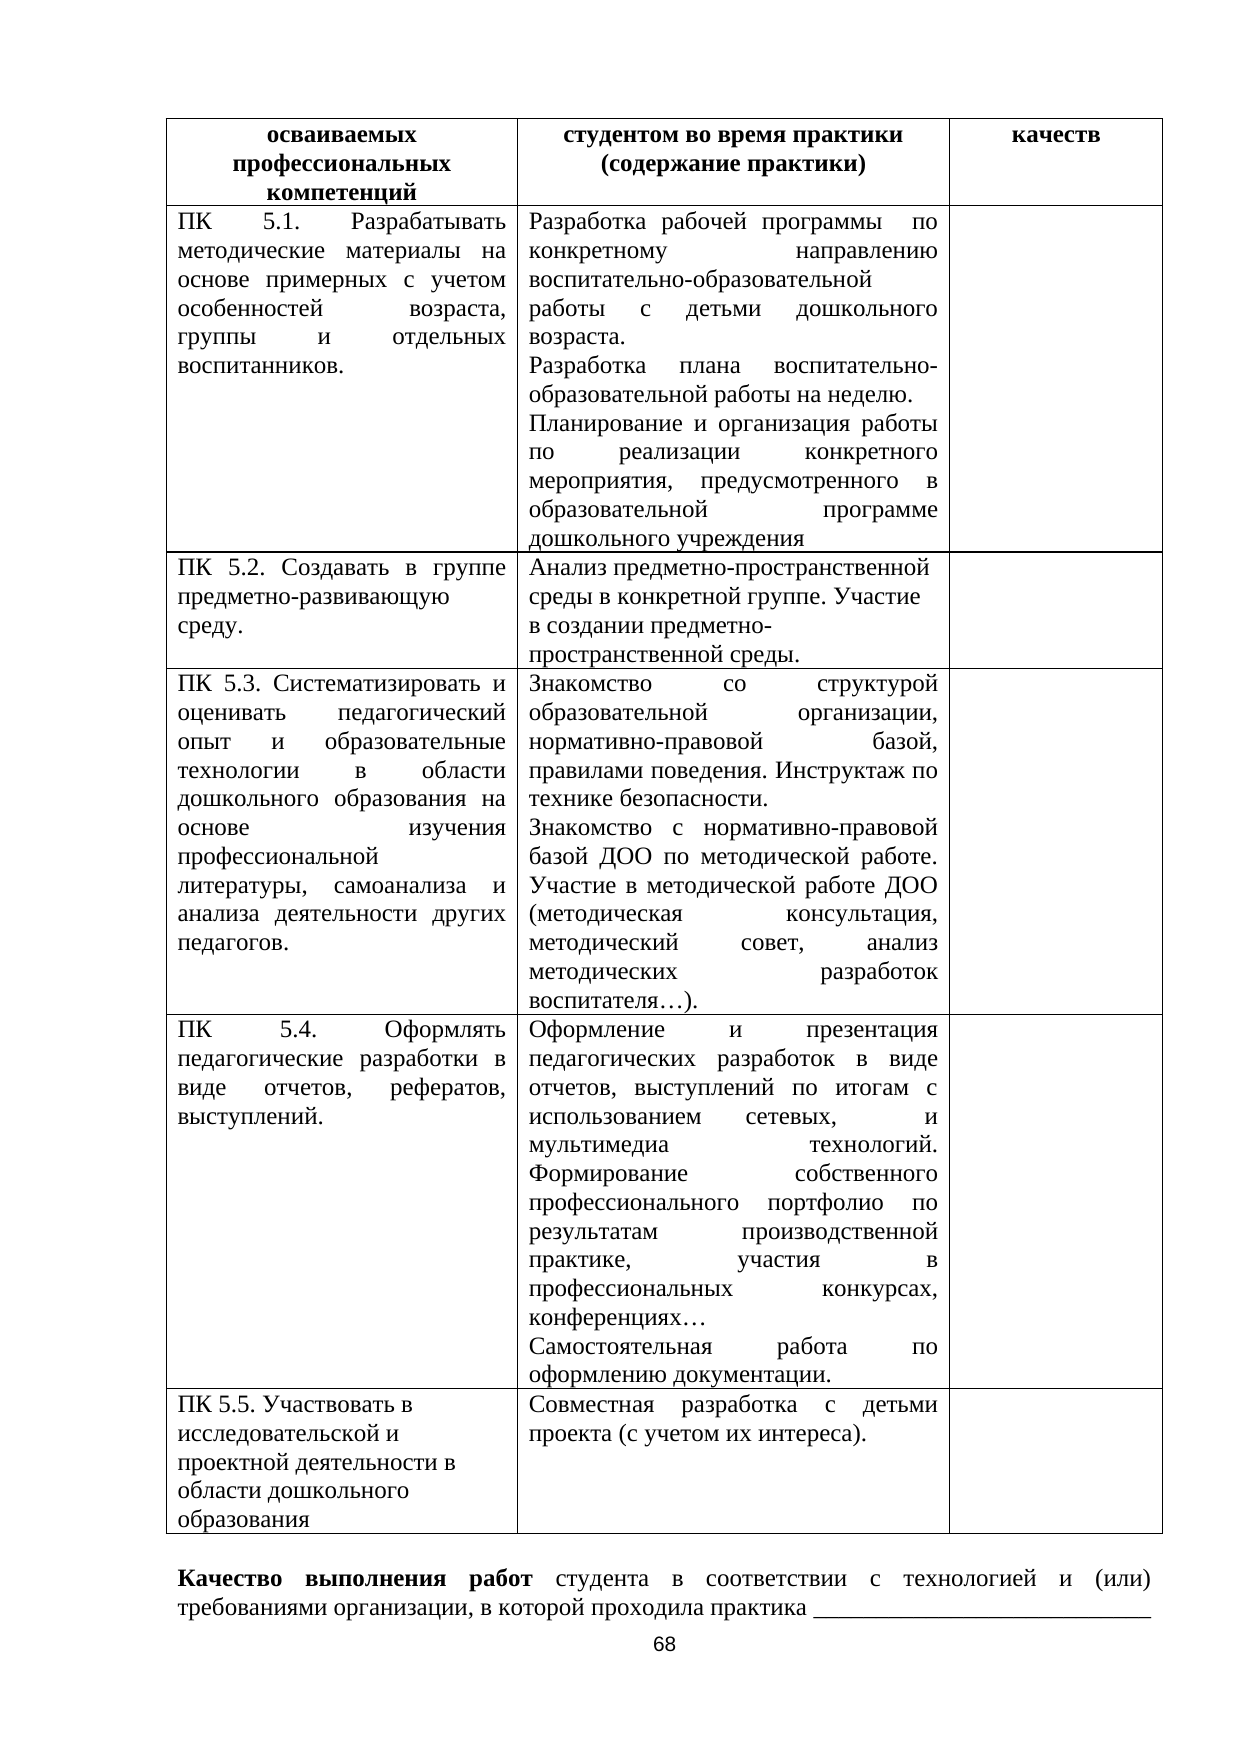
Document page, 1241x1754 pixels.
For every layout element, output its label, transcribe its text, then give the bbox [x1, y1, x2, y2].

table_cell [950, 553, 1162, 667]
table_cell Оформление и презентация педагогических разработок в виде отчетов, выступлений по итогам с использованием сетевых, и мультимедиа технологий. Формирование собственного профессионального портфолио по результатам производственной практике, участия в профессиональных конкурсах, конференциях… Самостоятельная работа по оформлению документации. [518, 1015, 949, 1388]
table_cell ПК 5.1. Разрабатывать методические материалы на основе примерных с учетом особенностей возраста, группы и отдельных воспитанников. [167, 206, 517, 551]
table_cell Анализ предметно-пространственной среды в конкретной группе. Участие в создании предметно-пространственной среды. [518, 553, 949, 667]
table_cell Совместная разработка с детьми проекта (с учетом их интереса). [518, 1389, 949, 1533]
table_cell [950, 1015, 1162, 1388]
table_header Оценка качеств [950, 119, 1162, 205]
table_cell ПК 5.5. Участвовать в исследовательской и проектной деятельности в области дошкольного образования [167, 1389, 517, 1533]
table_cell Знакомство со структурой образовательной организации, нормативно-правовой базой, правилами поведения. Инструктаж по технике безопасности. Знакомство с нормативно-правовой базой ДОО по методической работе. Участие в методической работе ДОО (методическая консультация, методический совет, анализ методических разработок воспитателя…). [518, 669, 949, 1013]
table_cell [950, 206, 1162, 551]
table_cell [950, 669, 1162, 1013]
table_cell ПК 5.4. Оформлять педагогические разработки в виде отчетов, рефератов, выступлений. [167, 1015, 517, 1388]
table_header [167, 119, 517, 205]
table_cell Разработка рабочей программы по конкретному направлению воспитательно-образовательной работы с детьми дошкольного возраста. Разработка плана воспитательно-образовательной работы на неделю. Планирование и организация работы по реализации конкретного мероприятия, предусмотренного в образовательной программе дошкольного учреждения [518, 206, 949, 551]
text Качество выполнения работ студента в соответствии с технологией и (или) требованиями организации, в которой проходила практика ___________________________ [177, 1563, 1152, 1620]
table_cell ПК 5.3. Систематизировать и оценивать педагогический опыт и образовательные технологии в области дошкольного образования на основе изучения профессиональной литературы, самоанализа и анализа деятельности других педагогов. [167, 669, 517, 1013]
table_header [518, 119, 949, 205]
table_cell [950, 1389, 1162, 1533]
table_cell ПК 5.2. Создавать в группе предметно-развивающую среду. [167, 553, 517, 667]
